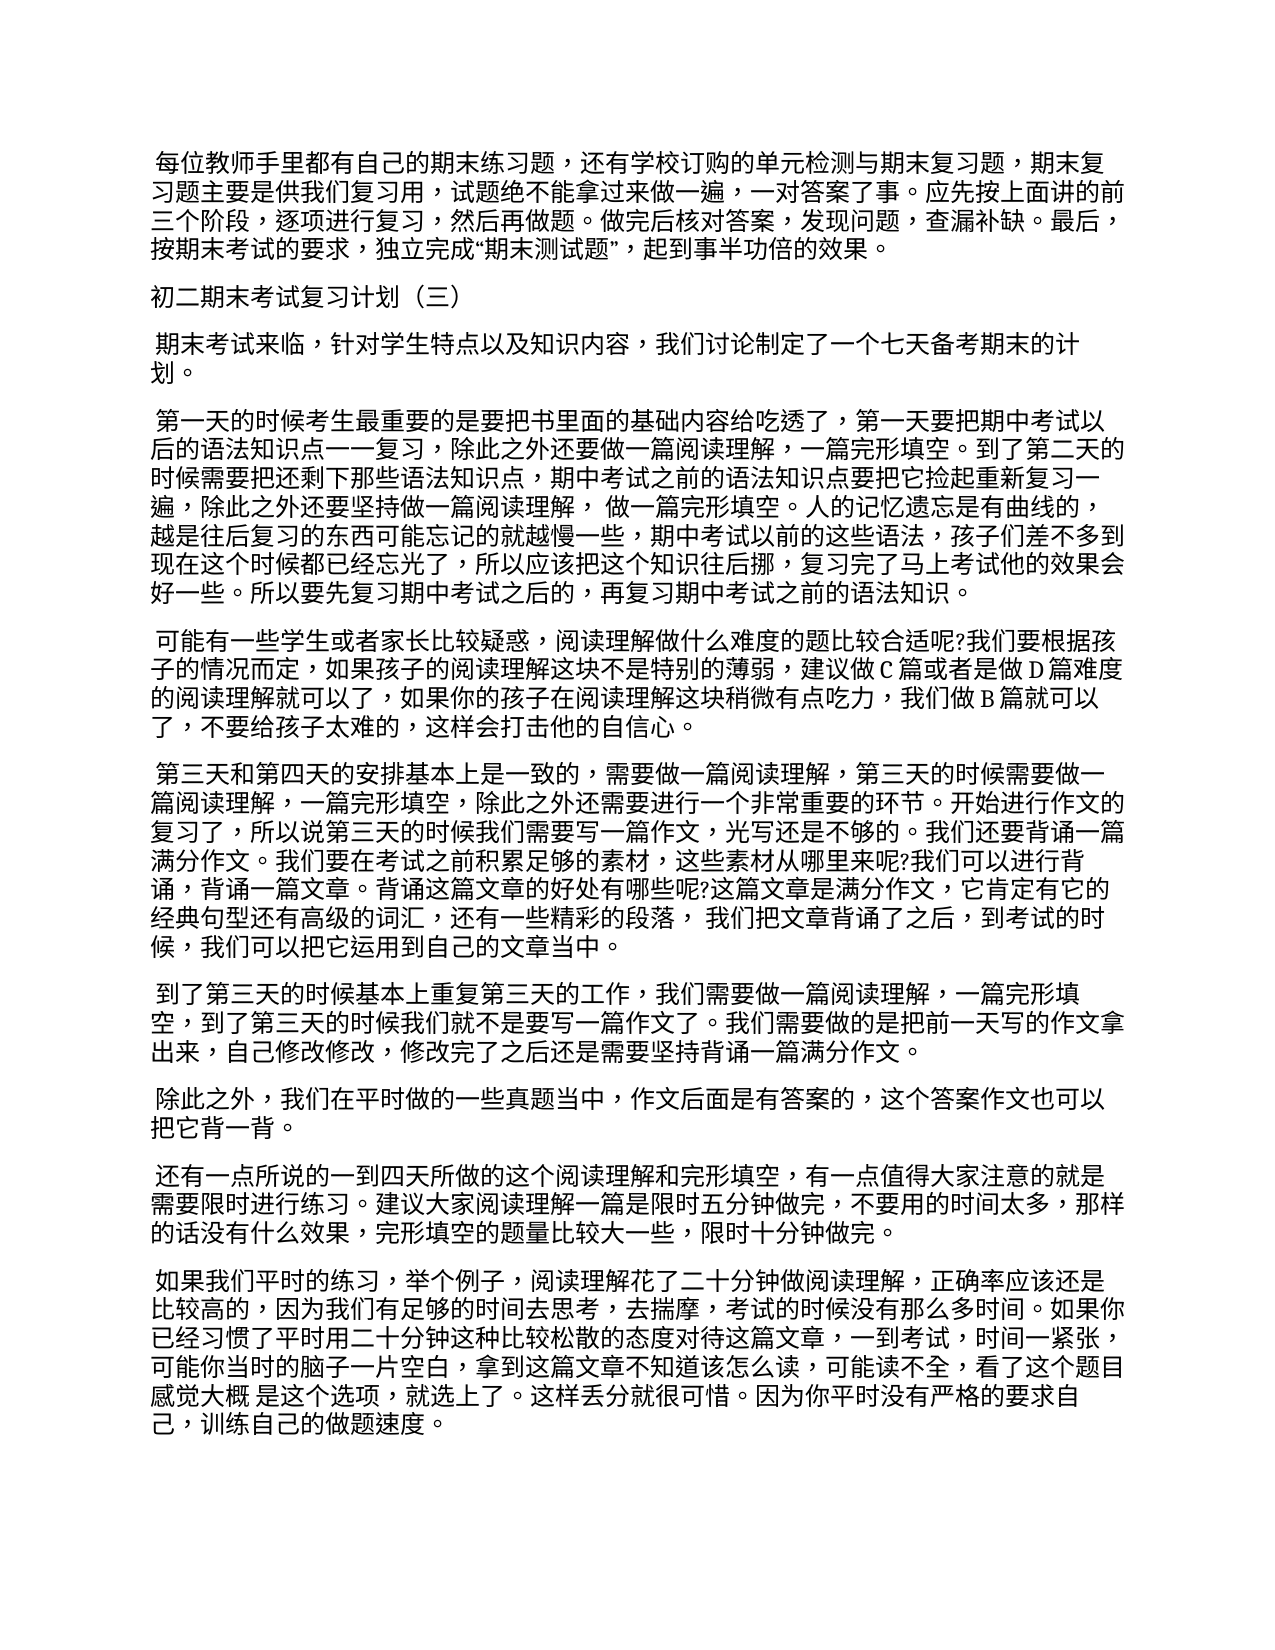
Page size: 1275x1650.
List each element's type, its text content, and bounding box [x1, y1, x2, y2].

text 可能有一些学生或者家长比较疑惑，阅读理解做什么难度的题比较合适呢?我们要根据孩子的情况而定，如果孩子的阅读理解这块不是特别的薄弱，建议做C篇或者是做D篇难度的阅读理解就可以了，如果你的孩子在阅读理解这块稍微有点吃力，我们做B篇就可以了，不要给孩子太难的，这样会打击他的自信心。 [150, 627, 1125, 742]
text 第三天和第四天的安排基本上是一致的，需要做一篇阅读理解，第三天的时候需要做一篇阅读理解，一篇完形填空，除此之外还需要进行一个非常重要的环节。开始进行作文的复习了，所以说第三天的时候我们需要写一篇作文，光写还是不够的。我们还要背诵一篇满分作文。我们要在考试之前积累足够的素材，这些素材从哪里来呢?我们可以进行背诵，背诵一篇文章。背诵这篇文章的好处有哪些呢?这篇文章是满分作文，它肯定有它的经典句型还有高级的词汇，还有一些精彩的段落， 我们把文章背诵了之后，到考试的时候，我们可以把它运用到自己的文章当中。 [150, 761, 1125, 962]
text 每位教师手里都有自己的期末练习题，还有学校订购的单元检测与期末复习题，期末复习题主要是供我们复习用，试题绝不能拿过来做一遍，一对答案了事。应先按上面讲的前三个阶段，逐项进行复习，然后再做题。做完后核对答案，发现问题，查漏补缺。最后，按期末考试的要求，独立完成“期末测试题”，起到事半功倍的效果。 [150, 150, 1125, 265]
text 初二期末考试复习计划（三） [150, 284, 1125, 312]
text 还有一点所说的一到四天所做的这个阅读理解和完形填空，有一点值得大家注意的就是需要限时进行练习。建议大家阅读理解一篇是限时五分钟做完，不要用的时间太多，那样的话没有什么效果，完形填空的题量比较大一些，限时十分钟做完。 [150, 1162, 1125, 1249]
text 除此之外，我们在平时做的一些真题当中，作文后面是有答案的，这个答案作文也可以把它背一背。 [150, 1086, 1125, 1144]
text 期末考试来临，针对学生特点以及知识内容，我们讨论制定了一个七天备考期末的计划。 [150, 331, 1125, 389]
text 第一天的时候考生最重要的是要把书里面的基础内容给吃透了，第一天要把期中考试以后的语法知识点一一复习，除此之外还要做一篇阅读理解，一篇完形填空。到了第二天的时候需要把还剩下那些语法知识点，期中考试之前的语法知识点要把它捡起重新复习一遍，除此之外还要坚持做一篇阅读理解， 做一篇完形填空。人的记忆遗忘是有曲线的，越是往后复习的东西可能忘记的就越慢一些，期中考试以前的这些语法，孩子们差不多到现在这个时候都已经忘光了，所以应该把这个知识往后挪，复习完了马上考试他的效果会好一些。所以要先复习期中考试之后的，再复习期中考试之前的语法知识。 [150, 407, 1125, 609]
text 如果我们平时的练习，举个例子，阅读理解花了二十分钟做阅读理解，正确率应该还是比较高的，因为我们有足够的时间去思考，去揣摩，考试的时候没有那么多时间。如果你已经习惯了平时用二十分钟这种比较松散的态度对待这篇文章，一到考试，时间一紧张，可能你当时的脑子一片空白，拿到这篇文章不知道该怎么读，可能读不全，看了这个题目感觉大概 是这个选项，就选上了。这样丢分就很可惜。因为你平时没有严格的要求自己，训练自己的做题速度。 [150, 1267, 1125, 1440]
text 到了第三天的时候基本上重复第三天的工作，我们需要做一篇阅读理解，一篇完形填空，到了第三天的时候我们就不是要写一篇作文了。我们需要做的是把前一天写的作文拿出来，自己修改修改，修改完了之后还是需要坚持背诵一篇满分作文。 [150, 981, 1125, 1067]
